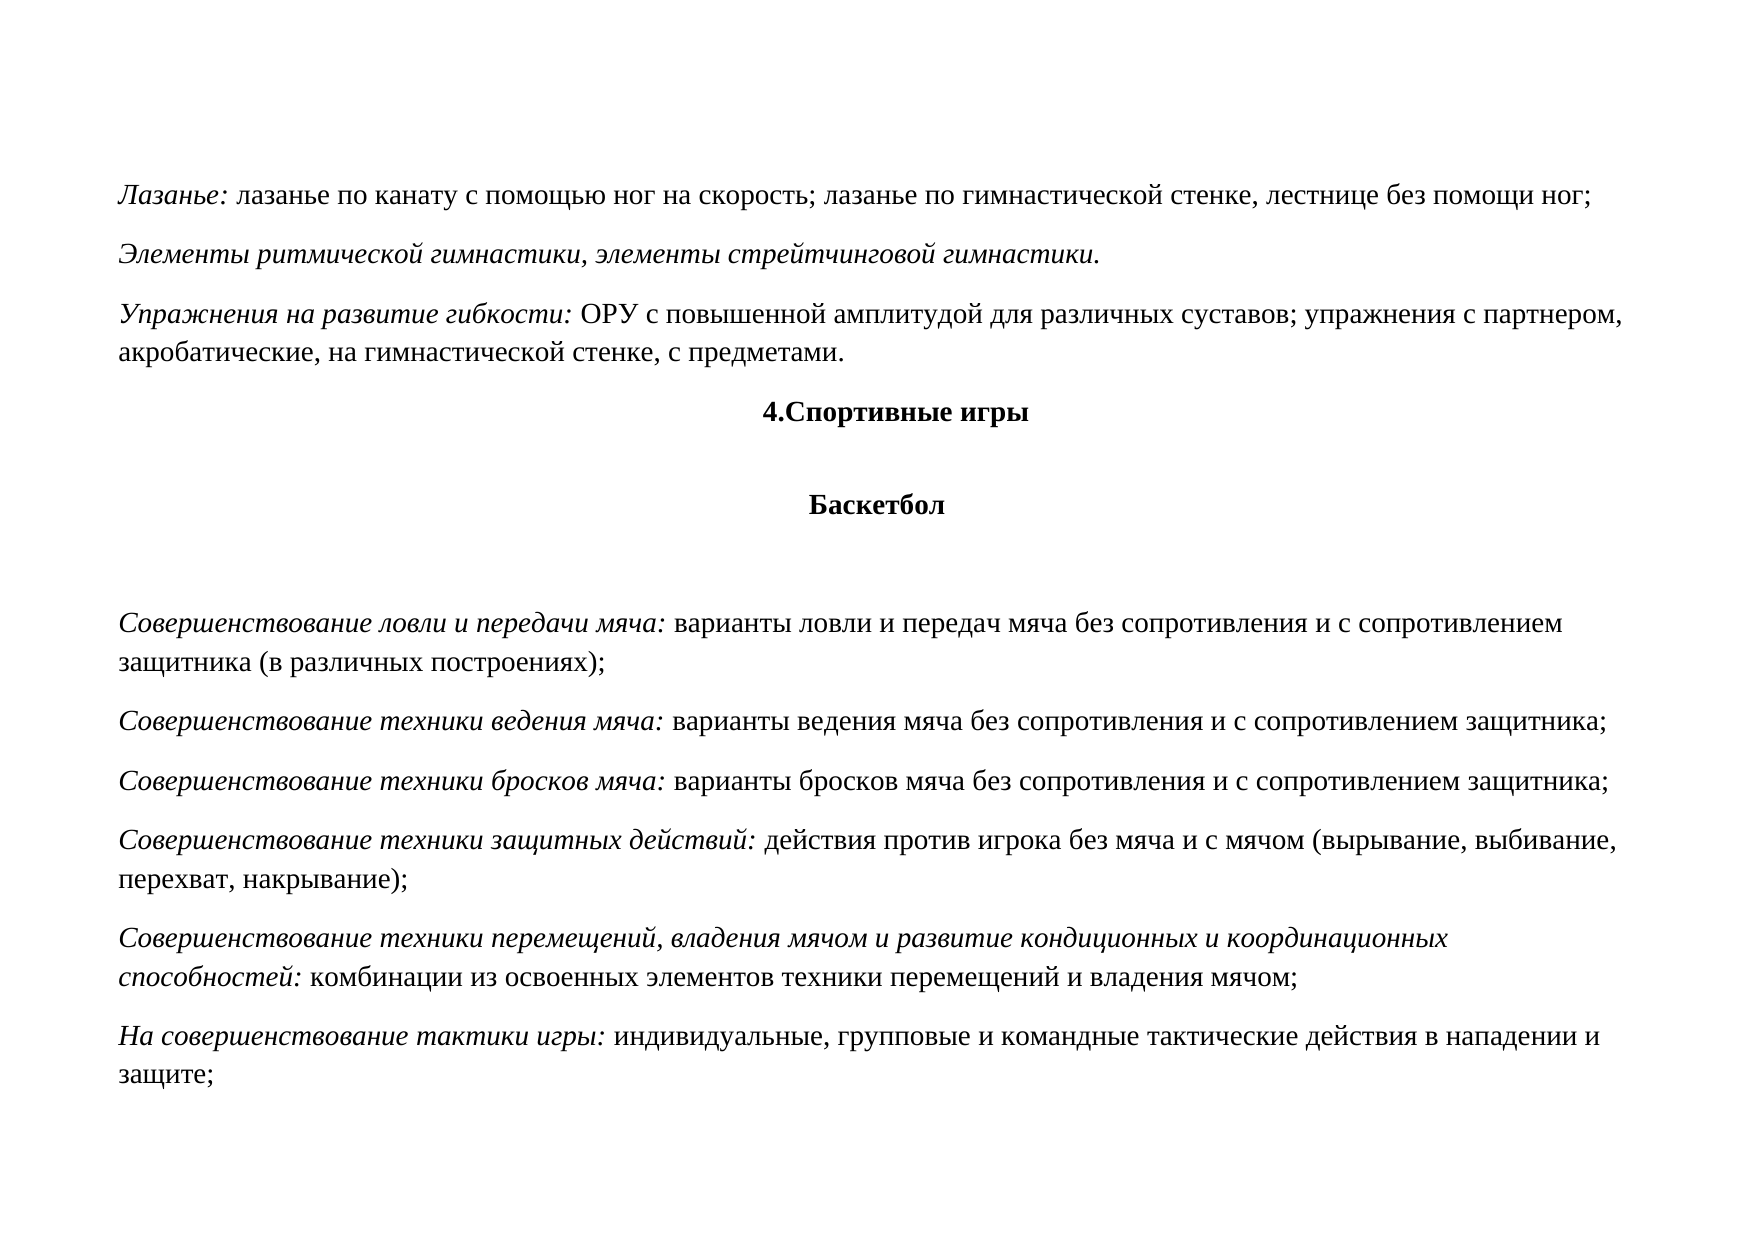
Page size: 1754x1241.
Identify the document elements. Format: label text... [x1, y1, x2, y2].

text Элементы ритмической гимнастики, элементы стрейтчинговой гимнастики. [118, 237, 1636, 270]
text Баскетбол [118, 487, 1636, 520]
text Лазанье: лазанье по канату с помощью ног на скорость; лазанье по гимнастической стенке, лестнице без помощи ног; [118, 177, 1636, 211]
text Совершенствование техники бросков мяча: варианты бросков мяча без сопротивления и с сопротивлением защитника; [118, 763, 1636, 796]
text Совершенствование техники ведения мяча: варианты ведения мяча без сопротивления и с сопротивлением защитника; [118, 703, 1636, 737]
text На совершенствование тактики игры: индивидуальные, групповые и командные тактические действия в нападении и защите; [118, 1018, 1636, 1090]
text Совершенствование ловли и передачи мяча: варианты ловли и передач мяча без сопротивления и с сопротивлением защитника (в различных построениях); [118, 606, 1636, 678]
text Совершенствование техники защитных действий: действия против игрока без мяча и с мячом (вырывание, выбивание, перехват, накрывание); [118, 822, 1636, 894]
text Упражнения на развитие гибкости: ОРУ с повышенной амплитудой для различных суставов; упражнения с партнером, акробатические, на гимнастической стенке, с предметами. [118, 296, 1636, 368]
text Совершенствование техники перемещений, владения мячом и развитие кондиционных и координационных способностей: комбинации из освоенных элементов техники перемещений и владения мячом; [118, 920, 1636, 992]
text 4.Спортивные игры [156, 394, 1636, 427]
